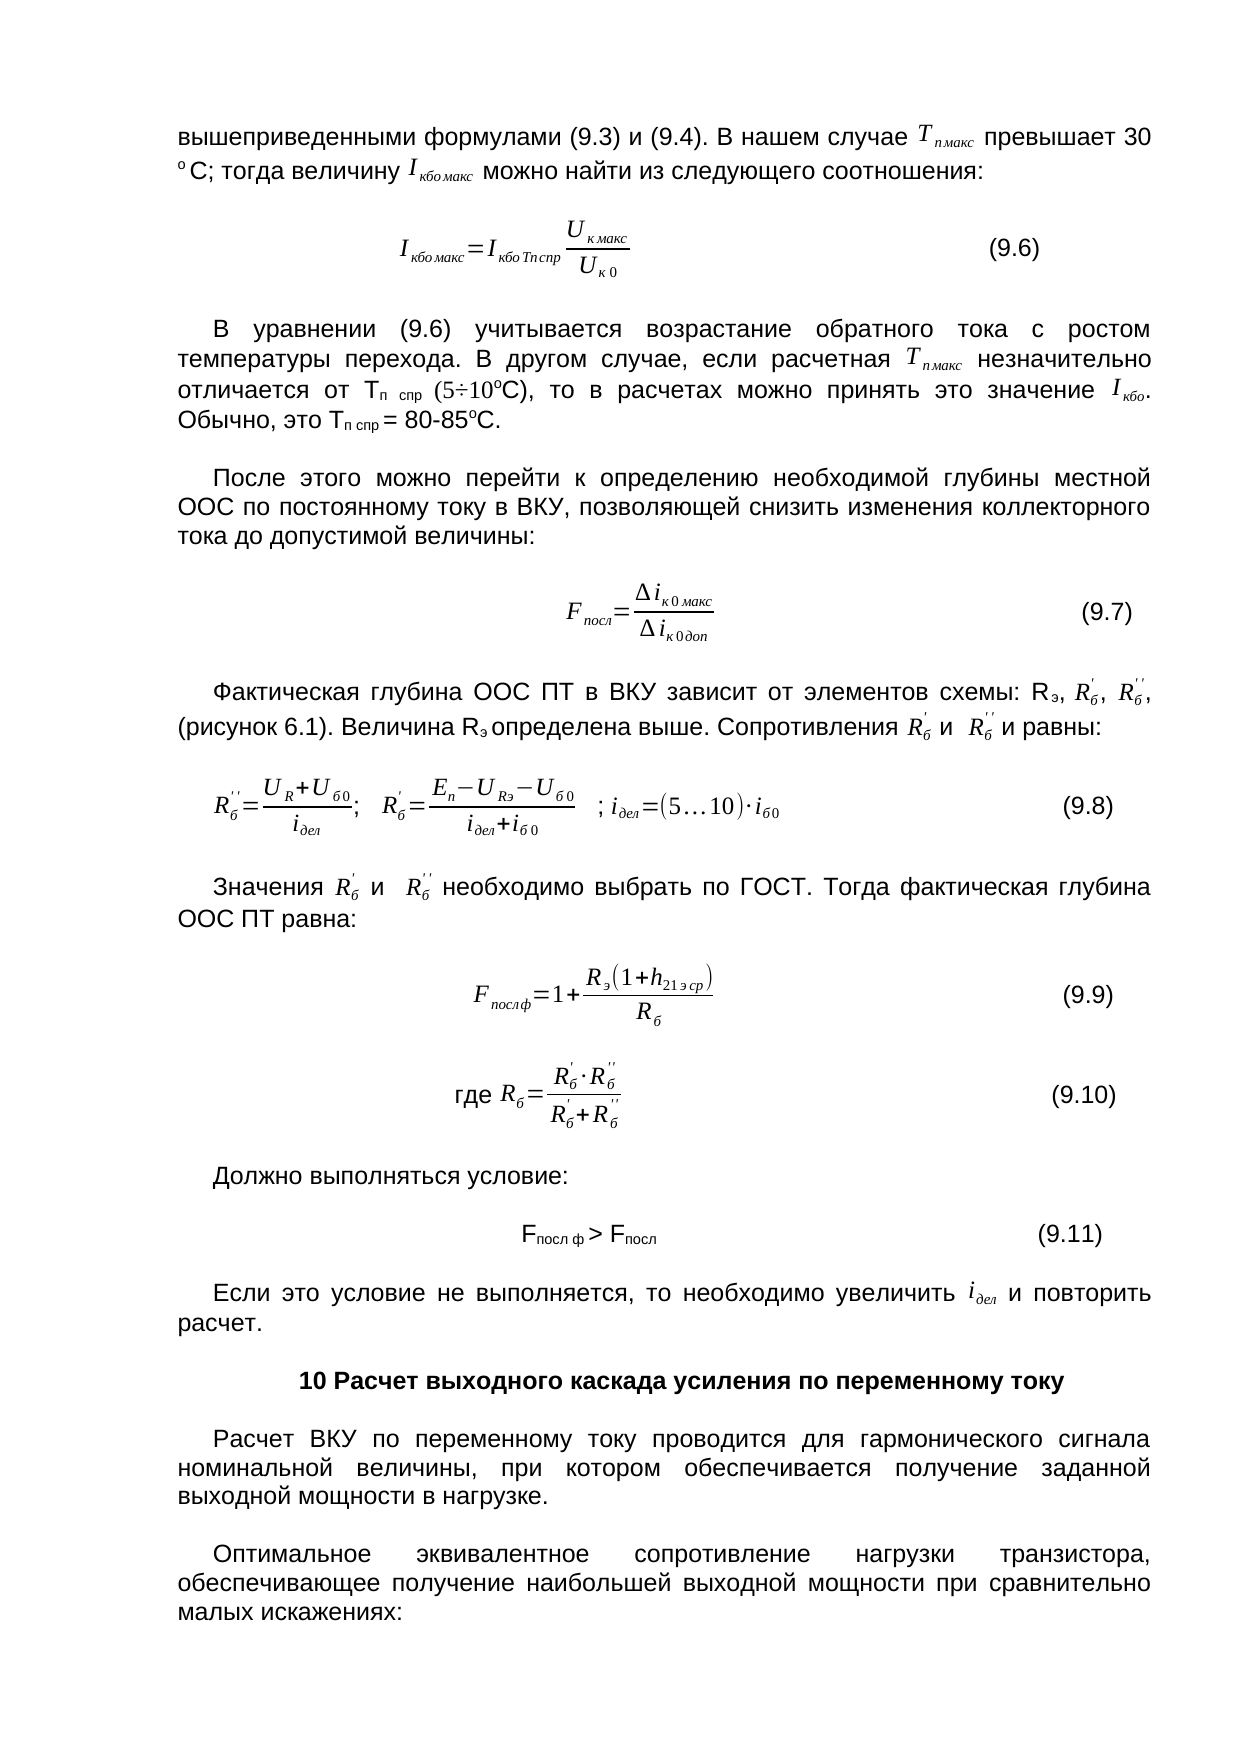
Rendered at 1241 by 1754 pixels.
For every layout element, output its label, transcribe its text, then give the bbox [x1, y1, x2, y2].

text ; ; (9.8) [177, 773, 1152, 840]
text В уравнении (9.6) учитывается возрастание обратного тока с ростом температуры перехода. В другом случае, если расчетная незначительно отличается от Тп спр (5÷10оС), то в расчетах можно принять это значение . Обычно, это Тп спр = 80-85оС. [177, 314, 1152, 434]
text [177, 118, 1152, 186]
text Значения и необходимо выбрать по ГОСТ. Тогда фактическая глубина ООС ПТ равна: [177, 869, 1152, 933]
text где (9.10) [325, 1058, 1152, 1132]
text 10 Расчет выходного каскада усиления по переменному току [177, 1366, 1152, 1395]
text Расчет ВКУ по переменному току проводится для гармонического сигнала номинальной величины, при котором обеспечивается получение заданной выходной мощности в нагрузке. [177, 1424, 1152, 1510]
text (9.6) [398, 215, 1152, 282]
text Оптимальное эквивалентное сопротивление нагрузки транзистора, обеспечивающее получение наибольшей выходной мощности при сравнительно малых искажениях: [177, 1539, 1152, 1626]
text Должно выполняться условие: [177, 1161, 1152, 1189]
text Фактическая глубина ООС ПТ в ВКУ зависит от элементов схемы: Rэ, , , (рисунок 6.1). Величина Rэ определена выше. Сопротивления и и равны: [177, 674, 1152, 744]
text Fпосл ф > Fпосл (9.11) [398, 1219, 1152, 1247]
text Если это условие не выполняется, то необходимо увеличить и повторить расчет. [177, 1277, 1152, 1337]
text (9.9) [398, 962, 1152, 1029]
text (9.7) [472, 578, 1152, 645]
text После этого можно перейти к определению необходимой глубины местной ООС по постоянному току в ВКУ, позволяющей снизить изменения коллекторного тока до допустимой величины: [177, 463, 1152, 549]
